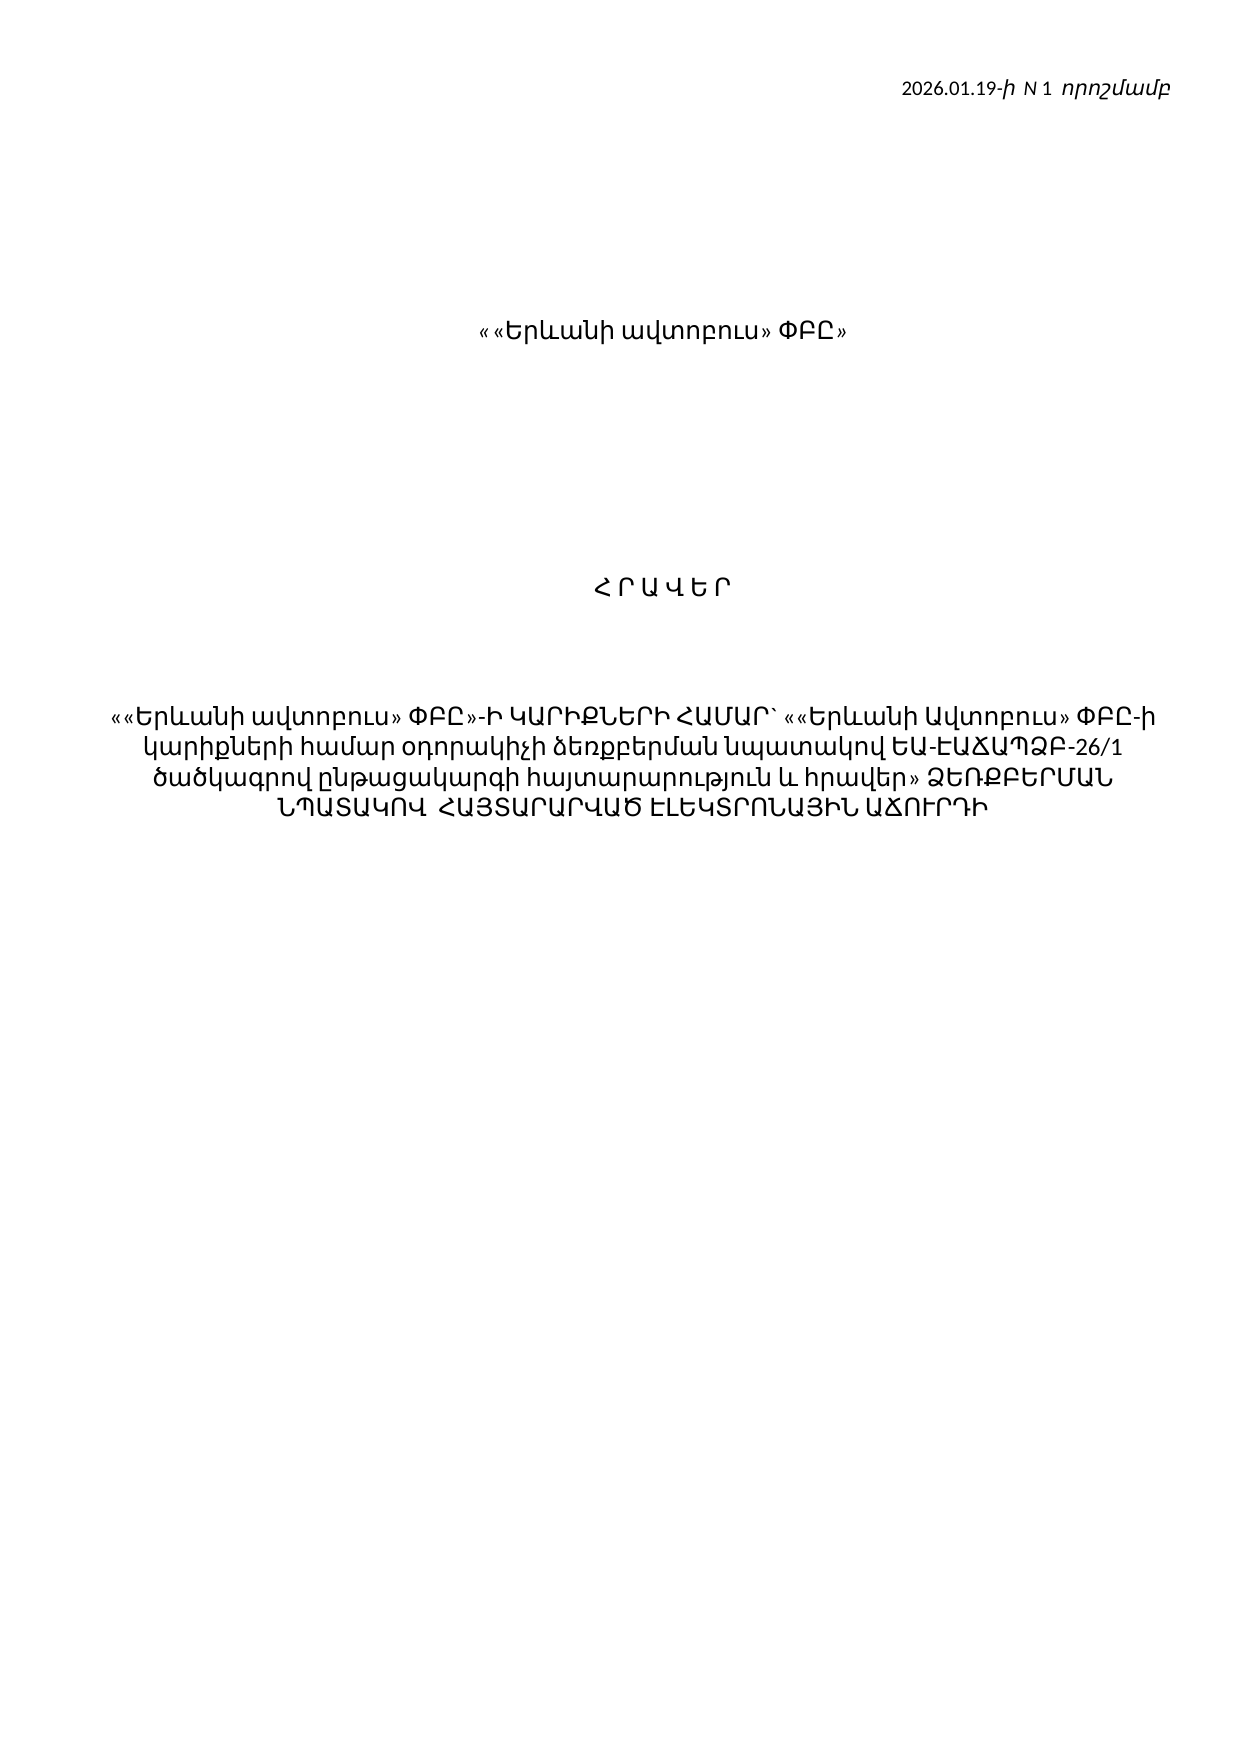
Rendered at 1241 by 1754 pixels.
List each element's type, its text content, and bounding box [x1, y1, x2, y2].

text « «Երևանի ավտոբուս» ՓԲԸ» [94, 316, 1172, 346]
text 2026.01.19 -ի N 1 որոշմամբ [94, 75, 1171, 100]
text Հ Ր Ա Վ Ե Ր [94, 572, 1172, 602]
text ««Երևանի ավտոբուս» ՓԲԸ»-Ի ԿԱՐԻՔՆԵՐԻ ՀԱՄԱՐ` ««Երևանի Ավտոբուս» ՓԲԸ-ի կարիքների համար օդորակիչի ձեռքբերման նպատակով ԵԱ-ԷԱՃԱՊՁԲ-26/1 ծածկագրով ընթացակարգի հայտարարություն և հրավեր» ՁԵՌՔԲԵՐՄԱՆ ՆՊԱՏԱԿՈՎ ՀԱՅՏԱՐԱՐՎԱԾ ԷԼԵԿՏՐՈՆԱՅԻՆ ԱՃՈՒՐԴԻ [94, 701, 1172, 823]
